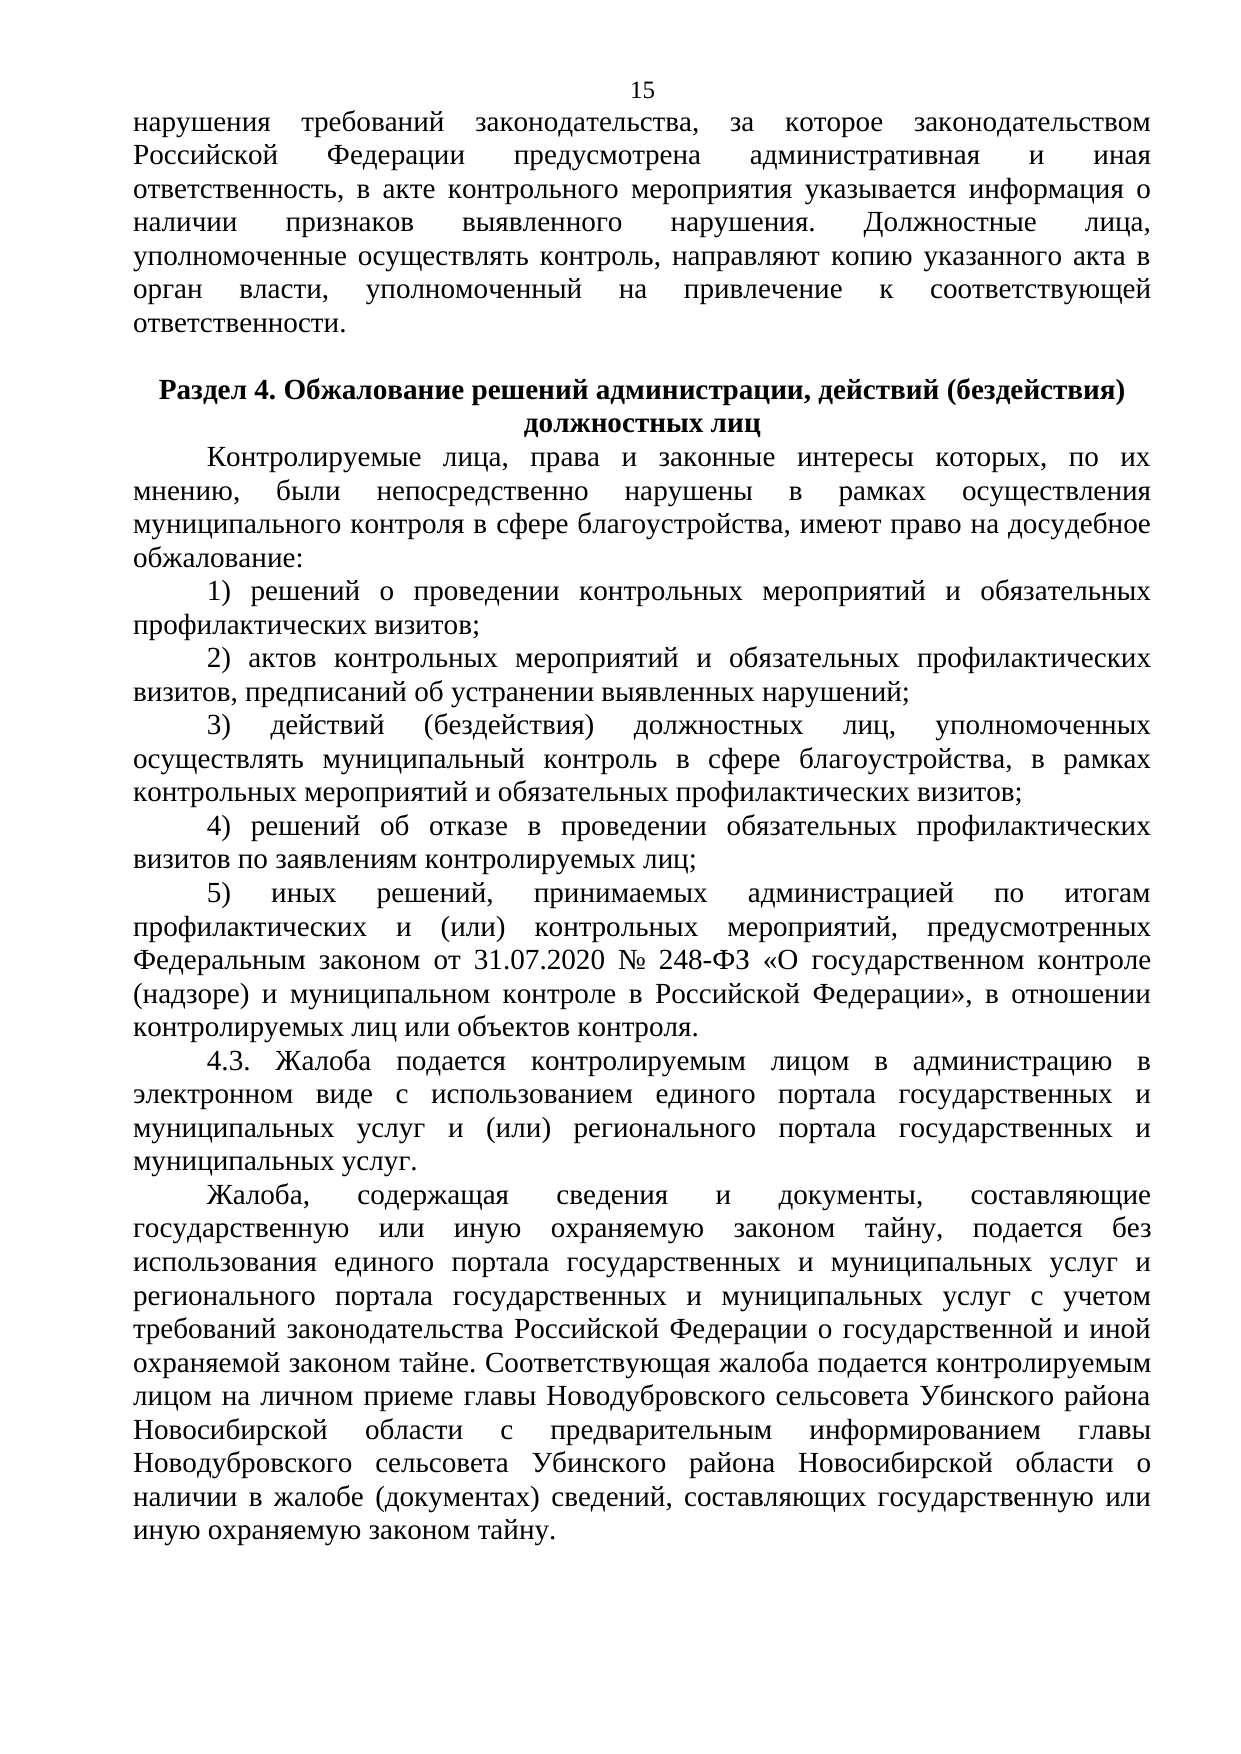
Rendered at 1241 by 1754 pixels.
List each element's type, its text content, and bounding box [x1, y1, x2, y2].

text 3) действий (бездействия) должностных лиц, уполномоченных осуществлять муниципальный контроль в сфере благоустройства, в рамках контрольных мероприятий и обязательных профилактических визитов; [133, 707, 1152, 808]
text Раздел 4. Обжалование решений администрации, действий (бездействия) должностных лиц [133, 372, 1152, 439]
text Жалоба, содержащая сведения и документы, составляющие государственную или иную охраняемую законом тайну, подается без использования единого портала государственных и муниципальных услуг и регионального портала государственных и муниципальных услуг с учетом требований законодательства Российской Федерации о государственной и иной охраняемой законом тайне. Соответствующая жалоба подается контролируемым лицом на личном приеме главы Новодубровского сельсовета Убинского района Новосибирской области с предварительным информированием главы Новодубровского сельсовета Убинского района Новосибирской области о наличии в жалобе (документах) сведений, составляющих государственную или иную охраняемую законом тайну. [133, 1177, 1152, 1546]
text 2) актов контрольных мероприятий и обязательных профилактических визитов, предписаний об устранении выявленных нарушений; [133, 640, 1152, 707]
text 1) решений о проведении контрольных мероприятий и обязательных профилактических визитов; [133, 573, 1152, 640]
text 5) иных решений, принимаемых администрацией по итогам профилактических и (или) контрольных мероприятий, предусмотренных Федеральным законом от 31.07.2020 № 248-ФЗ «О государственном контроле (надзоре) и муниципальном контроле в Российской Федерации», в отношении контролируемых лиц или объектов контроля. [133, 875, 1152, 1043]
text 4.3. Жалоба подается контролируемым лицом в администрацию в электронном виде с использованием единого портала государственных и муниципальных услуг и (или) регионального портала государственных и муниципальных услуг. [133, 1043, 1152, 1177]
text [133, 104, 1152, 338]
text 4) решений об отказе в проведении обязательных профилактических визитов по заявлениям контролируемых лиц; [133, 808, 1152, 875]
text Контролируемые лица, права и законные интересы которых, по их мнению, были непосредственно нарушены в рамках осуществления муниципального контроля в сфере благоустройства, имеют право на досудебное обжалование: [133, 439, 1152, 573]
